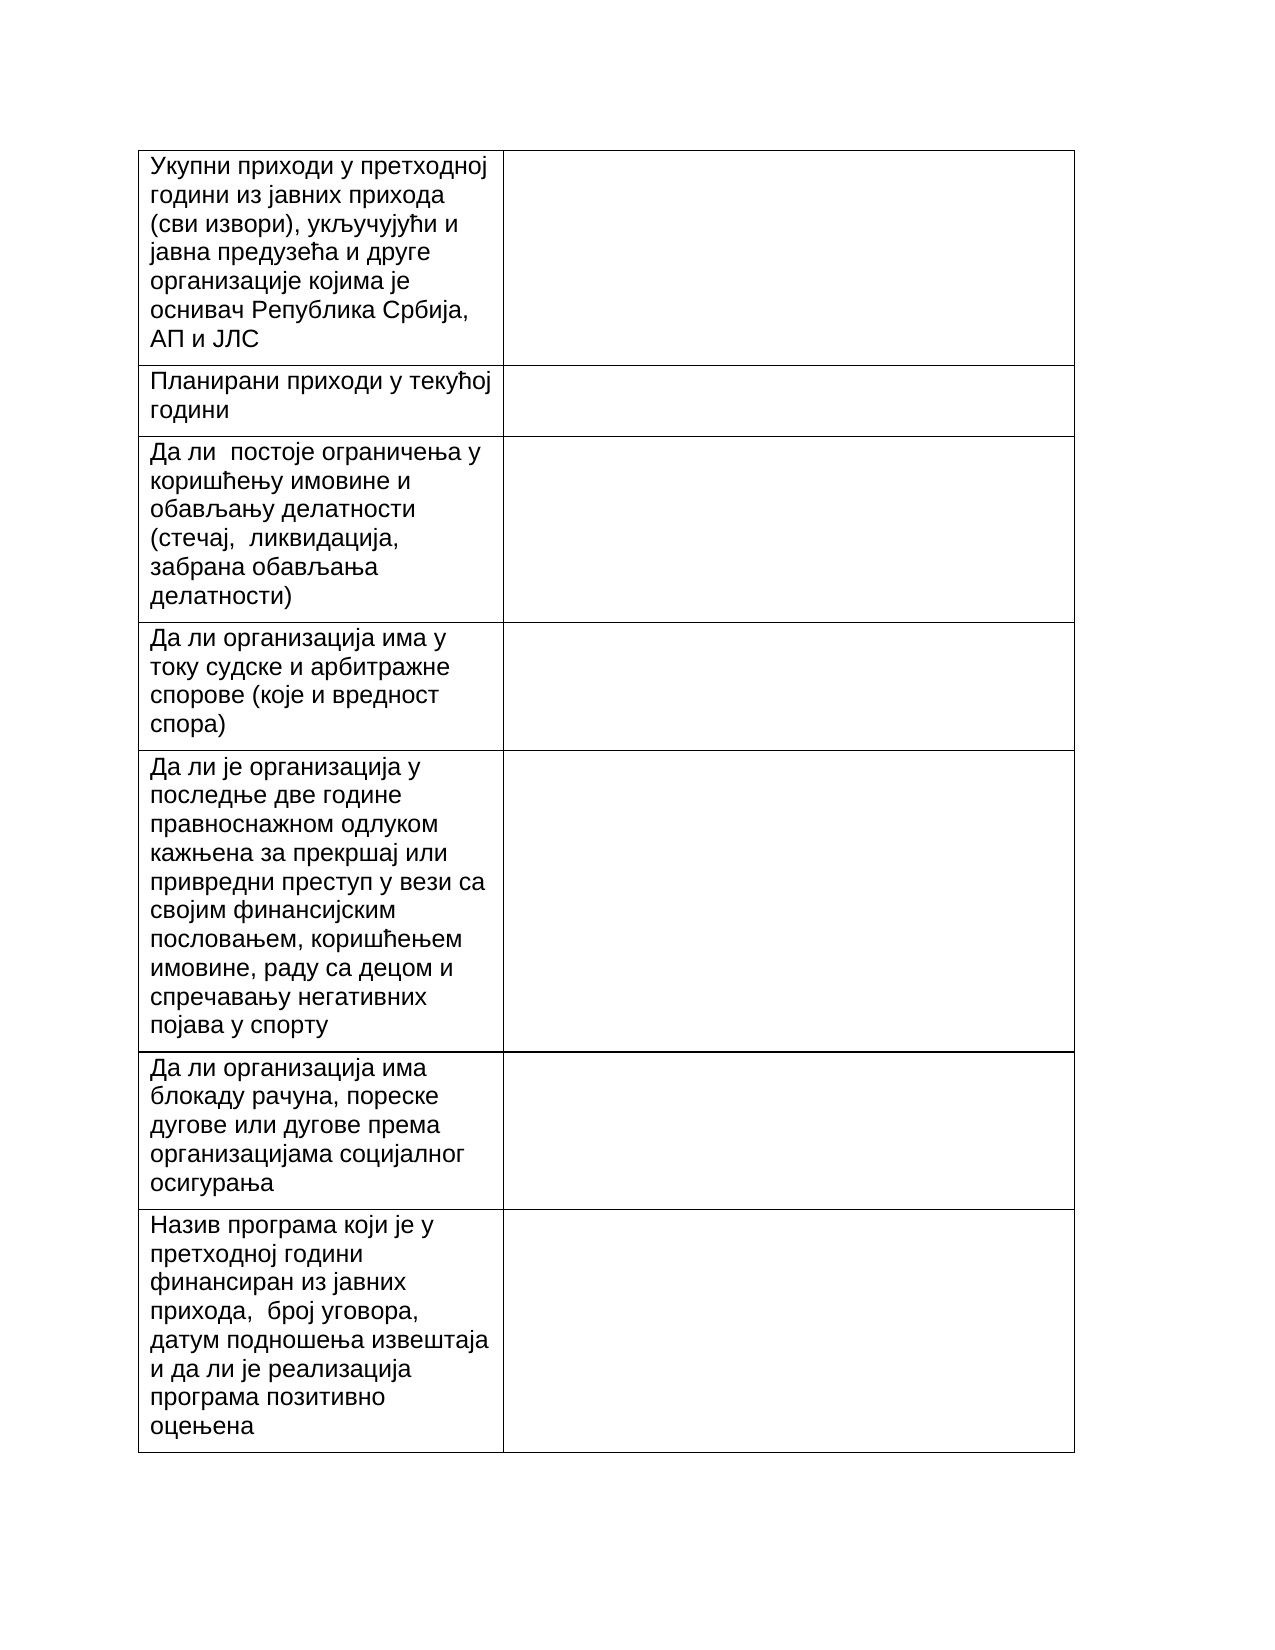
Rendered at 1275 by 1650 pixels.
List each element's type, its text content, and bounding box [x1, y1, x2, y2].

table_cell [504, 1210, 1074, 1452]
table_cell [504, 751, 1074, 1051]
table_cell [504, 1053, 1074, 1209]
table_cell Да ли организација има у току судске и арбитражне спорове (које и вредност спора) [139, 623, 503, 750]
table_cell Укупни приходи у претходној години из јавних прихода (сви извори), укључујући и јавна предузећа и друге организације којима је оснивач Република Србија, АП и ЈЛС [139, 151, 503, 365]
table_cell [504, 623, 1074, 750]
table_cell Да ли организација има блокаду рачуна, пореске дугове или дугове према организацијама социјалног осигурања [139, 1053, 503, 1209]
table_cell Да ли постоје ограничења у коришћењу имовине и обављању делатности (стечај, ликвидација, забрана обављања делатности) [139, 437, 503, 622]
table_cell Назив програма који је у претходној години финансиран из јавних прихода, број уговора, датум подношења извештаја и да ли је реализација програма позитивно оцењена [139, 1210, 503, 1452]
table_cell [504, 366, 1074, 436]
table_cell Планирани приходи у текућој години [139, 366, 503, 436]
table_cell [504, 437, 1074, 622]
table_cell Да ли је организација у последње две године правноснажном одлуком кажњена за прекршај или привредни преступ у вези са својим финансијским пословањем, коришћењем имовине, раду са децом и спречавању негативних појава у спорту [139, 751, 503, 1051]
table_cell [504, 151, 1074, 365]
